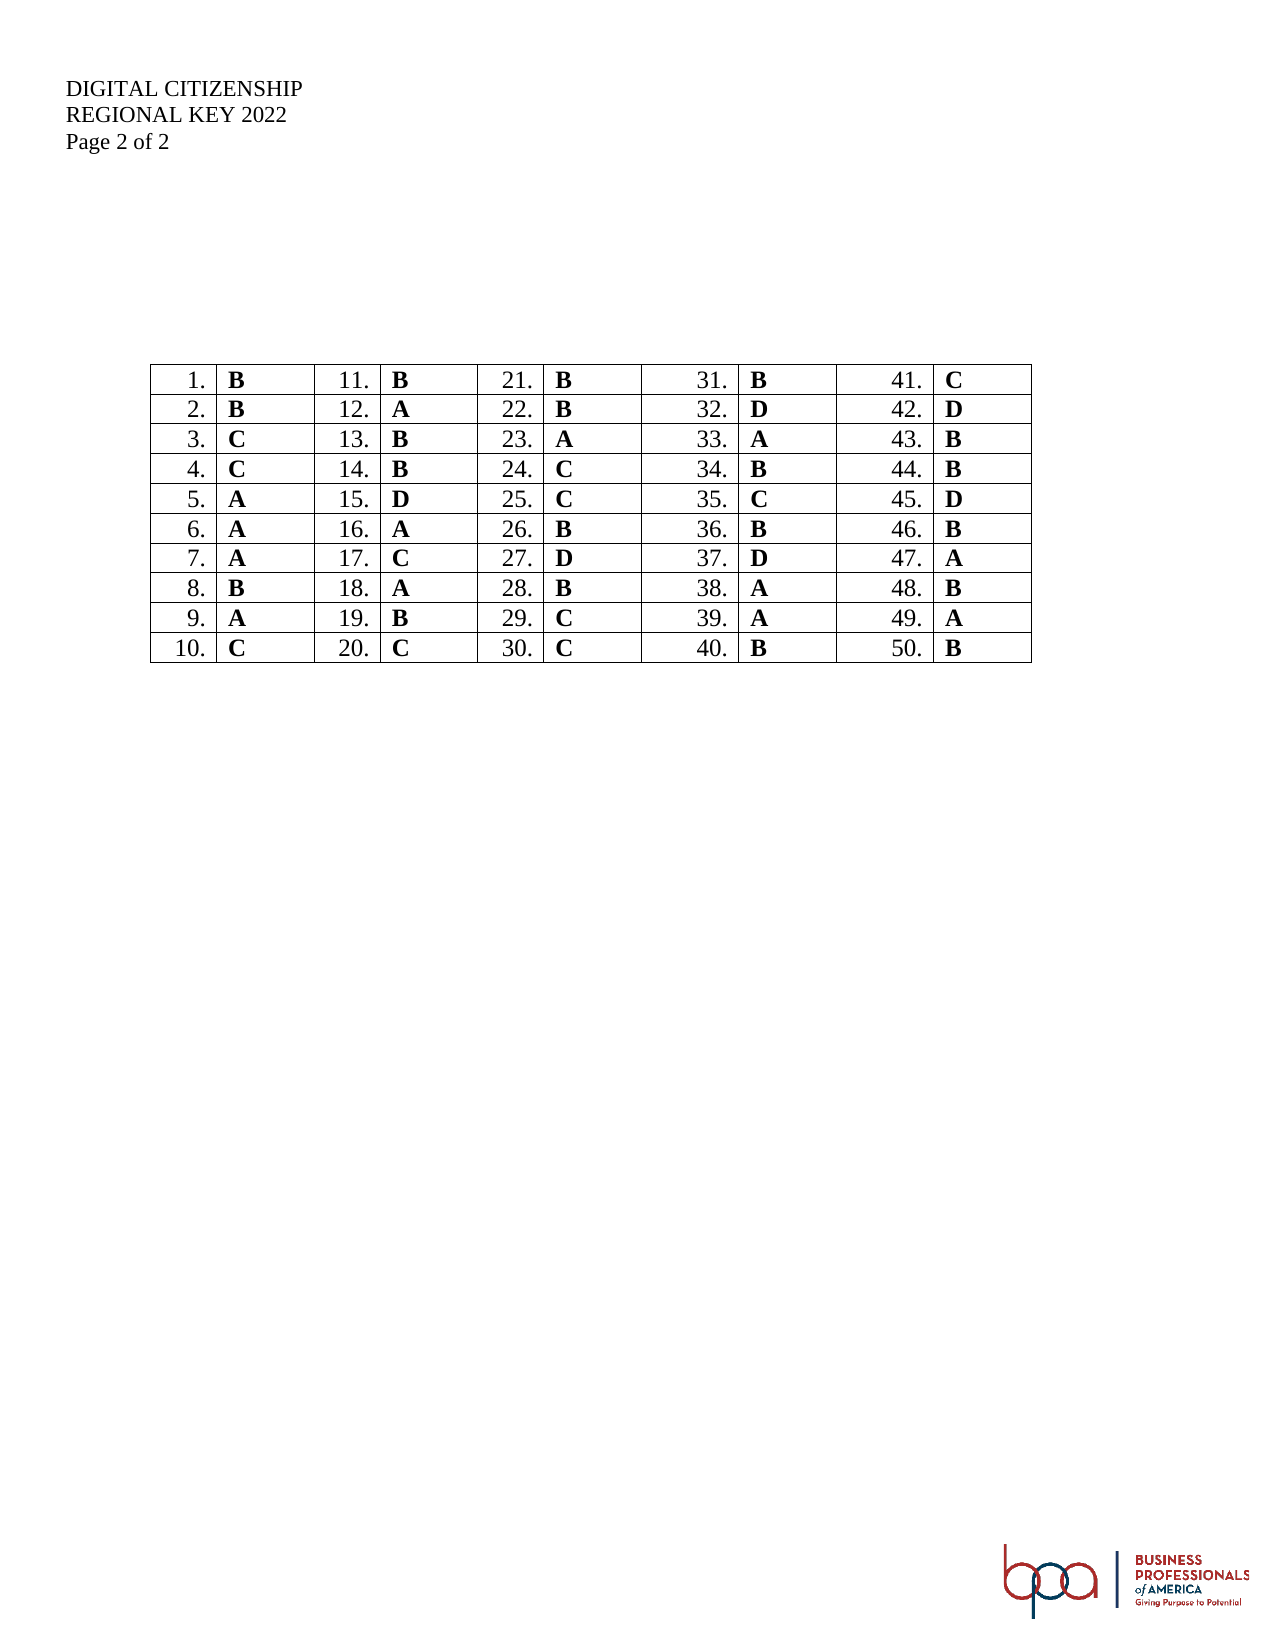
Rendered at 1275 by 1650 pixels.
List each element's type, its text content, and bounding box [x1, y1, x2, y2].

table_cell 14. [315, 454, 380, 483]
table_cell 9. [151, 603, 216, 632]
table_cell 46. [837, 514, 933, 542]
table_cell 47. [837, 544, 933, 572]
table_cell 3. [151, 424, 216, 453]
table_cell 8. [151, 573, 216, 602]
table_cell 24. [478, 454, 543, 483]
table_cell A [217, 603, 314, 632]
table_cell C [217, 454, 314, 483]
table_header 1. [151, 365, 216, 393]
table_header B [217, 365, 314, 393]
table_header 11. [315, 365, 380, 393]
table_cell B [217, 573, 314, 602]
table_cell 23. [478, 424, 543, 453]
table_cell 36. [642, 514, 738, 542]
table_cell A [739, 573, 836, 602]
table_header 21. [478, 365, 543, 393]
table_cell 42. [837, 395, 933, 423]
table_cell C [217, 633, 314, 662]
table_cell 30. [478, 633, 543, 662]
table_cell 16. [315, 514, 380, 542]
table_cell 27. [478, 544, 543, 572]
table_cell A [381, 514, 477, 542]
table_cell 39. [642, 603, 738, 632]
table_cell B [217, 395, 314, 423]
table_cell A [217, 484, 314, 513]
table_cell A [934, 603, 1031, 632]
table_cell 43. [837, 424, 933, 453]
picture [1003, 1544, 1250, 1619]
table_cell B [544, 514, 641, 542]
table_cell C [381, 633, 477, 662]
table_cell 17. [315, 544, 380, 572]
table_cell B [934, 573, 1031, 602]
table_cell 22. [478, 395, 543, 423]
table_cell A [381, 395, 477, 423]
table_cell B [544, 395, 641, 423]
table_cell 33. [642, 424, 738, 453]
table_cell 45. [837, 484, 933, 513]
table_cell C [544, 633, 641, 662]
table_cell 32. [642, 395, 738, 423]
table_cell A [739, 424, 836, 453]
table_cell 15. [315, 484, 380, 513]
table_cell 29. [478, 603, 543, 632]
table_cell D [934, 395, 1031, 423]
table_cell 4. [151, 454, 216, 483]
table_cell D [739, 395, 836, 423]
table_cell 48. [837, 573, 933, 602]
table_cell C [381, 544, 477, 572]
table_header C [934, 365, 1031, 393]
table_cell B [381, 424, 477, 453]
table_cell 34. [642, 454, 738, 483]
table_header B [739, 365, 836, 393]
table_cell C [217, 424, 314, 453]
table_cell B [739, 633, 836, 662]
table_cell D [544, 544, 641, 572]
table_cell 18. [315, 573, 380, 602]
table_cell C [544, 603, 641, 632]
table_cell D [934, 484, 1031, 513]
table_cell A [217, 544, 314, 572]
table_cell B [739, 514, 836, 542]
table_cell D [381, 484, 477, 513]
table_cell 7. [151, 544, 216, 572]
table_cell A [544, 424, 641, 453]
table_cell C [739, 484, 836, 513]
table_cell B [934, 454, 1031, 483]
table_cell 6. [151, 514, 216, 542]
table_cell B [739, 454, 836, 483]
table_header B [381, 365, 477, 393]
table_cell 5. [151, 484, 216, 513]
table_cell 38. [642, 573, 738, 602]
table_cell B [934, 424, 1031, 453]
table_cell 12. [315, 395, 380, 423]
table_cell A [381, 573, 477, 602]
table_cell A [217, 514, 314, 542]
table_cell 2. [151, 395, 216, 423]
table_cell 40. [642, 633, 738, 662]
table_header 31. [642, 365, 738, 393]
table_cell 13. [315, 424, 380, 453]
table_cell 10. [151, 633, 216, 662]
table_cell B [381, 603, 477, 632]
table_cell 26. [478, 514, 543, 542]
table_cell 20. [315, 633, 380, 662]
table_cell 44. [837, 454, 933, 483]
table_cell B [934, 633, 1031, 662]
table_cell 19. [315, 603, 380, 632]
table_header 41. [837, 365, 933, 393]
table_cell B [934, 514, 1031, 542]
table_cell 35. [642, 484, 738, 513]
table_cell 25. [478, 484, 543, 513]
table_cell 50. [837, 633, 933, 662]
table_cell 49. [837, 603, 933, 632]
table_cell B [381, 454, 477, 483]
table_header B [544, 365, 641, 393]
table_cell 28. [478, 573, 543, 602]
table_cell B [544, 573, 641, 602]
table_cell D [739, 544, 836, 572]
table_cell 37. [642, 544, 738, 572]
table_cell A [739, 603, 836, 632]
table_cell C [544, 484, 641, 513]
table_cell C [544, 454, 641, 483]
table_cell A [934, 544, 1031, 572]
